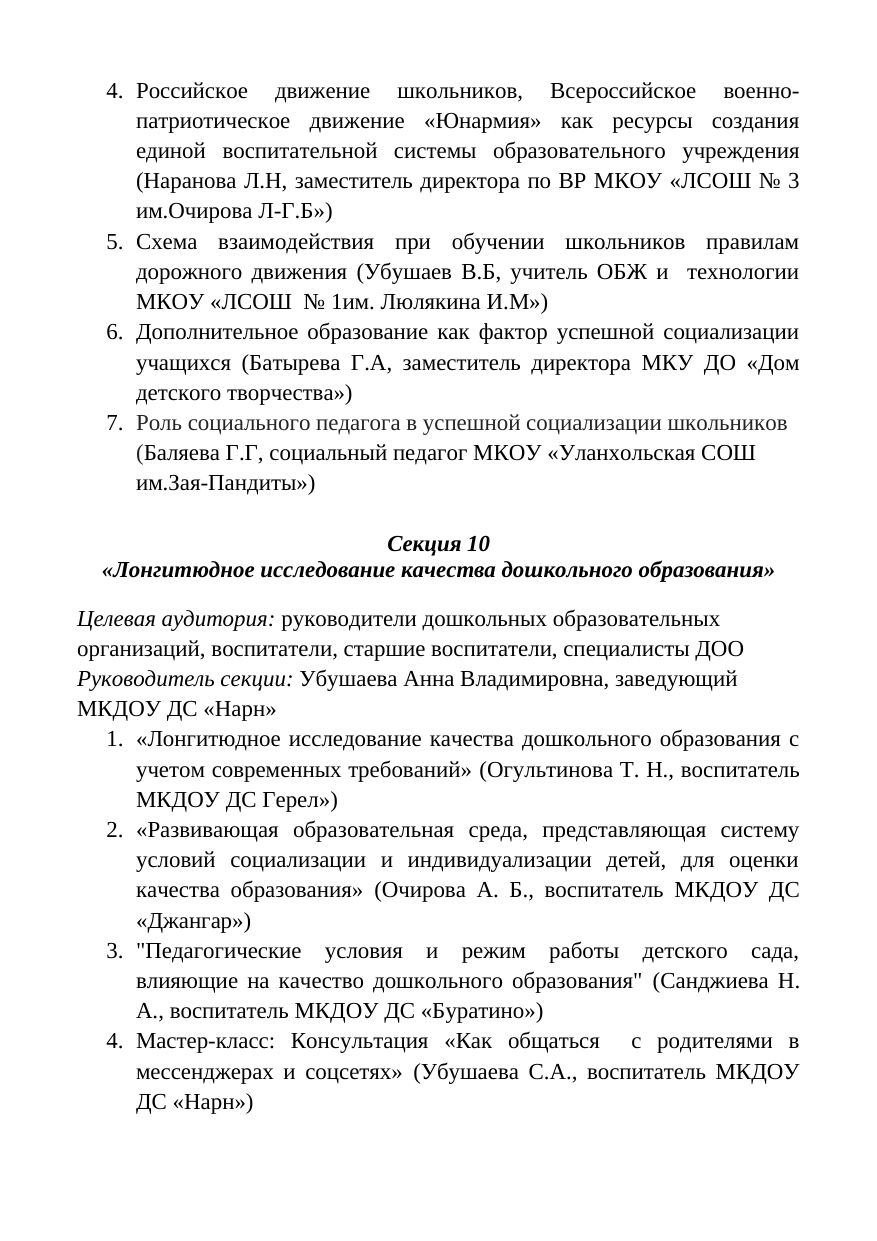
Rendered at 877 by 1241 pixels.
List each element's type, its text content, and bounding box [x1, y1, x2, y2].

text «Лонгитюдное исследование качества дошкольного образования» [77, 556, 800, 583]
text Целевая аудитория: руководители дошкольных образовательных организаций, воспитатели, старшие воспитатели, специалисты ДОО [77, 604, 800, 661]
list "Педагогические условия и режим работы детского сада, влияющие на качество дошкольного образования" (Санджиева Н. А., воспитатель МКДОУ ДС «Буратино») [106, 937, 800, 1024]
list Схема взаимодействия при обучении школьников правилам дорожного движения (Убушаев В.Б, учитель ОБЖ и технологии МКОУ «ЛСОШ № 1им. Люлякина И.М») [106, 228, 800, 314]
list «Развивающая образовательная среда, представляющая систему условий социализации и индивидуализации детей, для оценки качества образования» (Очирова А. Б., воспитатель МКДОУ ДС «Джангар») [106, 816, 800, 933]
text Секция 10 [77, 530, 800, 556]
text Руководитель секции: Убушаева Анна Владимировна, заведующий МКДОУ ДС «Нарн» [77, 665, 800, 722]
list Мастер-класс: Консультация «Как общаться с родителями в мессенджерах и соцсетях» (Убушаева С.А., воспитатель МКДОУ ДС «Нарн») [106, 1027, 800, 1114]
list Дополнительное образование как фактор успешной социализации учащихся (Батырева Г.А, заместитель директора МКУ ДО «Дом детского творчества») [106, 318, 800, 405]
list Российское движение школьников, Всероссийское военно-патриотическое движение «Юнармия» как ресурсы создания единой воспитательной системы образовательного учреждения (Наранова Л.Н, заместитель директора по ВР МКОУ «ЛСОШ № 3 им.Очирова Л-Г.Б») [106, 77, 800, 224]
list Роль социального педагога в успешной социализации школьников (Баляева Г.Г, социальный педагог МКОУ «Уланхольская СОШ им.Зая-Пандиты») [106, 409, 800, 496]
list «Лонгитюдное исследование качества дошкольного образования с учетом современных требований» (Огультинова Т. Н., воспитатель МКДОУ ДС Герел») [106, 725, 800, 812]
